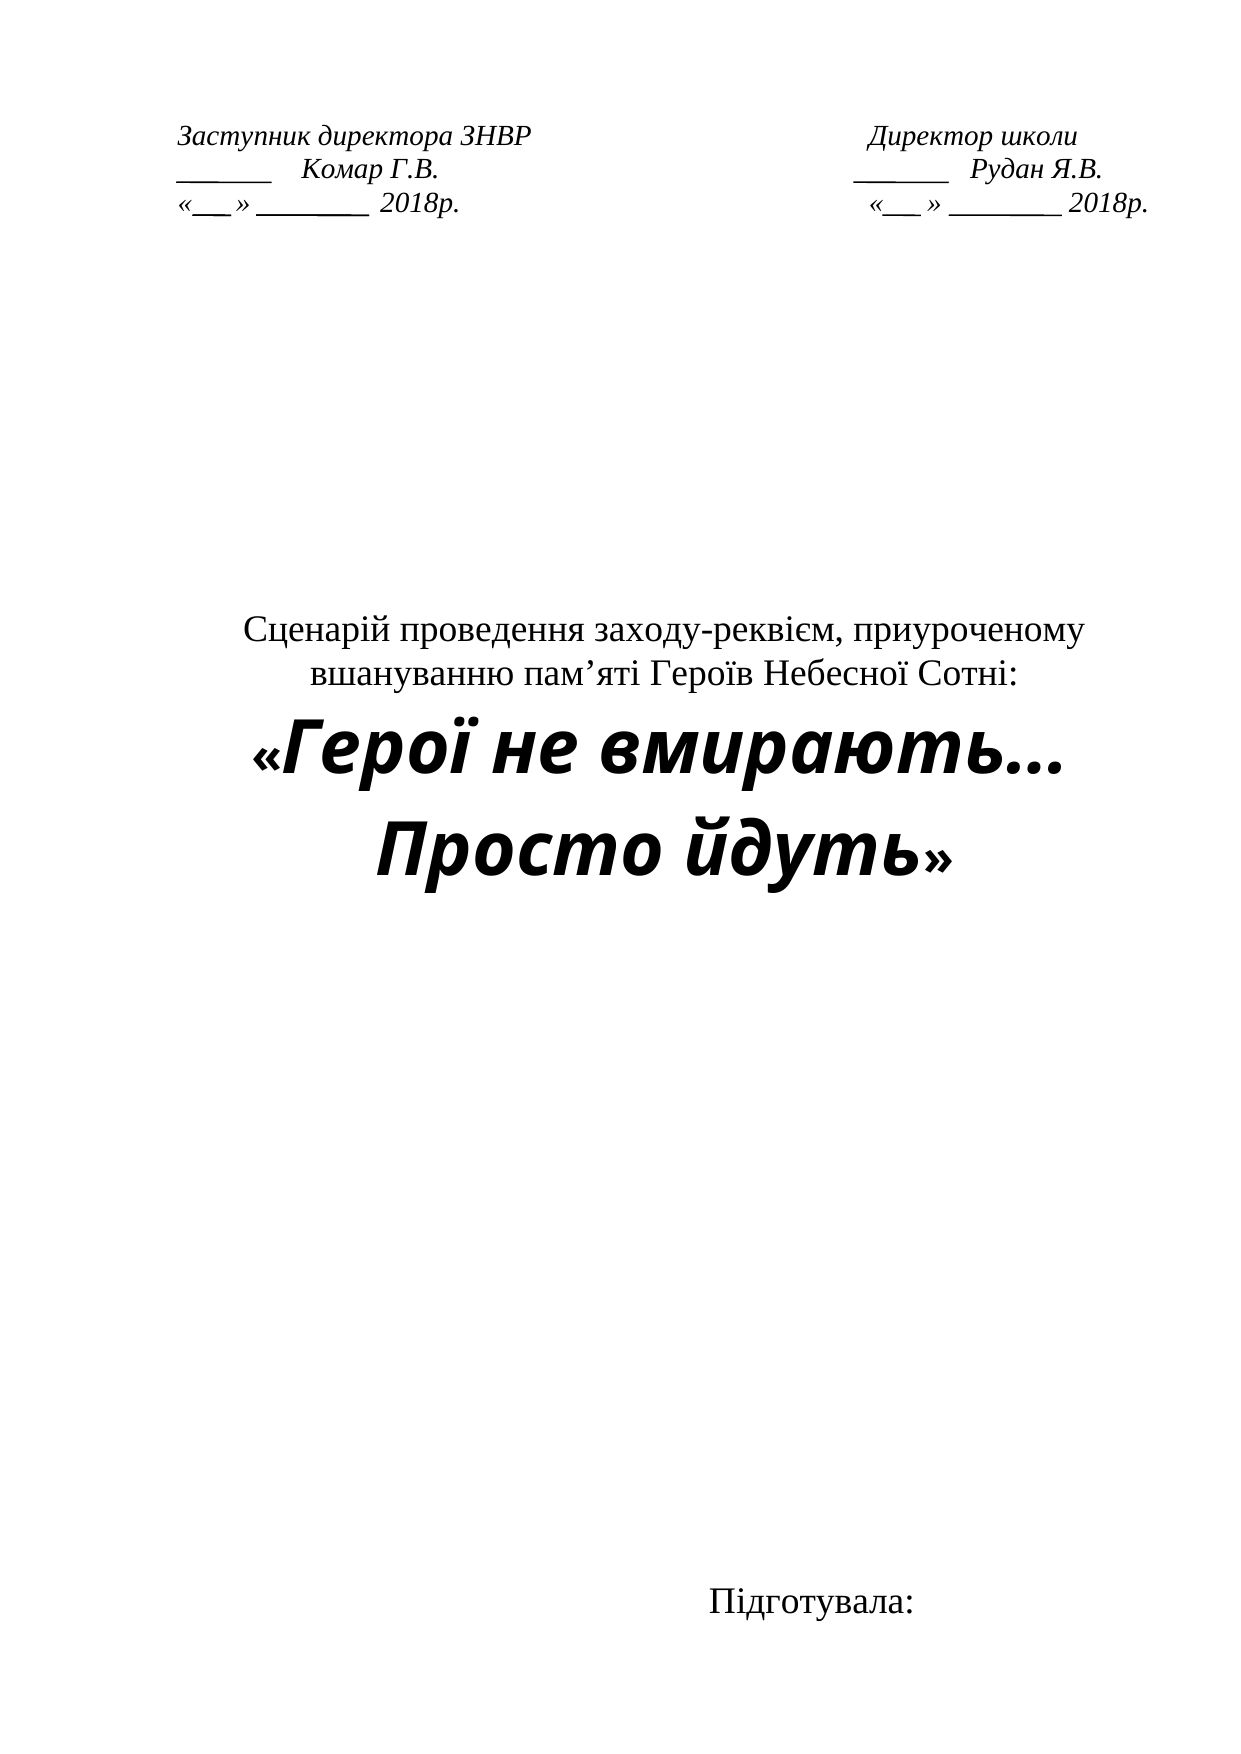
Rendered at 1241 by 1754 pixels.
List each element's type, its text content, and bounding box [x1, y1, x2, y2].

text « » 2018р. « » 2018р. [177, 185, 1152, 219]
text Комар Г.В. Рудан Я.В. [177, 152, 1152, 185]
text Заступник директора ЗНВР Директор школи [177, 118, 1152, 152]
text Підготувала: [177, 1579, 1152, 1622]
text Просто йдуть» [177, 795, 1152, 897]
text «Герої не вмирають… [177, 693, 1152, 795]
text Сценарій проведення заходу-реквієм, приуроченому вшануванню пам’яті Героїв Небесної Сотні: [177, 607, 1152, 693]
